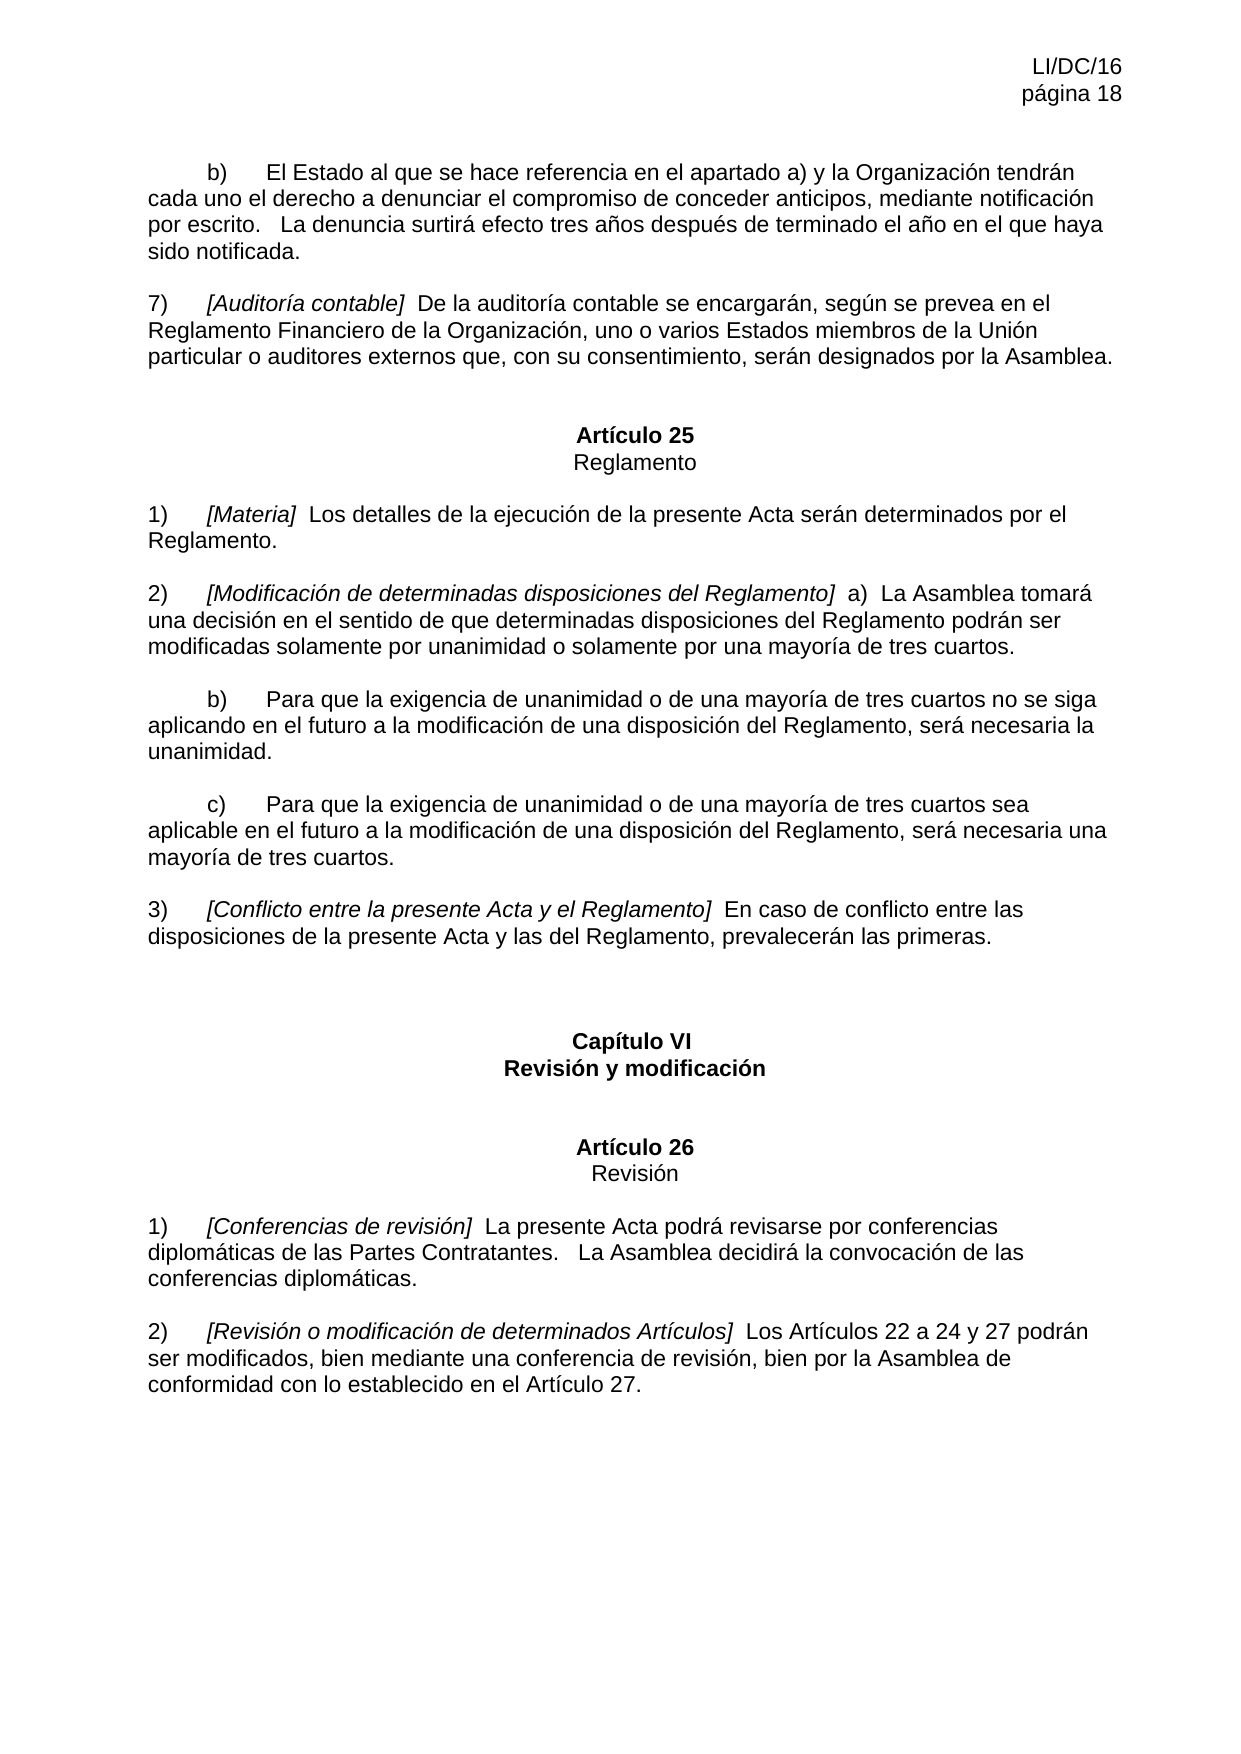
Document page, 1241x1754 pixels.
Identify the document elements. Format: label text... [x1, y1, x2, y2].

text Artículo 26 [148, 1134, 1122, 1160]
text 1) [Materia] Los detalles de la ejecución de la presente Acta serán determinados por el Reglamento. [148, 501, 1122, 554]
text Revisión [148, 1160, 1122, 1186]
text 2) [Modificación de determinadas disposiciones del Reglamento] a) La Asamblea tomará una decisión en el sentido de que determinadas disposiciones del Reglamento podrán ser modificadas solamente por unanimidad o solamente por una mayoría de tres cuartos. [148, 580, 1122, 659]
text 3) [Conflicto entre la presente Acta y el Reglamento] En caso de conflicto entre las disposiciones de la presente Acta y las del Reglamento, prevalecerán las primeras. [148, 896, 1122, 949]
text c) Para que la exigencia de unanimidad o de una mayoría de tres cuartos sea aplicable en el futuro a la modificación de una disposición del Reglamento, será necesaria una mayoría de tres cuartos. [148, 791, 1122, 870]
text 1) [Conferencias de revisión] La presente Acta podrá revisarse por conferencias diplomáticas de las Partes Contratantes. La Asamblea decidirá la convocación de las conferencias diplomáticas. [148, 1213, 1122, 1292]
text b) El Estado al que se hace referencia en el apartado a) y la Organización tendrán cada uno el derecho a denunciar el compromiso de conceder anticipos, mediante notificación por escrito. La denuncia surtirá efecto tres años después de terminado el año en el que haya sido notificada. [148, 158, 1122, 264]
text 7) [Auditoría contable] De la auditoría contable se encargarán, según se prevea en el Reglamento Financiero de la Organización, uno o varios Estados miembros de la Unión particular o auditores externos que, con su consentimiento, serán designados por la Asamblea. [148, 290, 1122, 369]
text Capítulo VI Revisión y modificación [148, 1028, 1122, 1081]
text b) Para que la exigencia de unanimidad o de una mayoría de tres cuartos no se siga aplicando en el futuro a la modificación de una disposición del Reglamento, será necesaria la unanimidad. [148, 686, 1122, 765]
text 2) [Revisión o modificación de determinados Artículos] Los Artículos 22 a 24 y 27 podrán ser modificados, bien mediante una conferencia de revisión, bien por la Asamblea de conformidad con lo establecido en el Artículo 27. [148, 1318, 1122, 1397]
text Reglamento [148, 448, 1122, 475]
text Artículo 25 [148, 422, 1122, 448]
